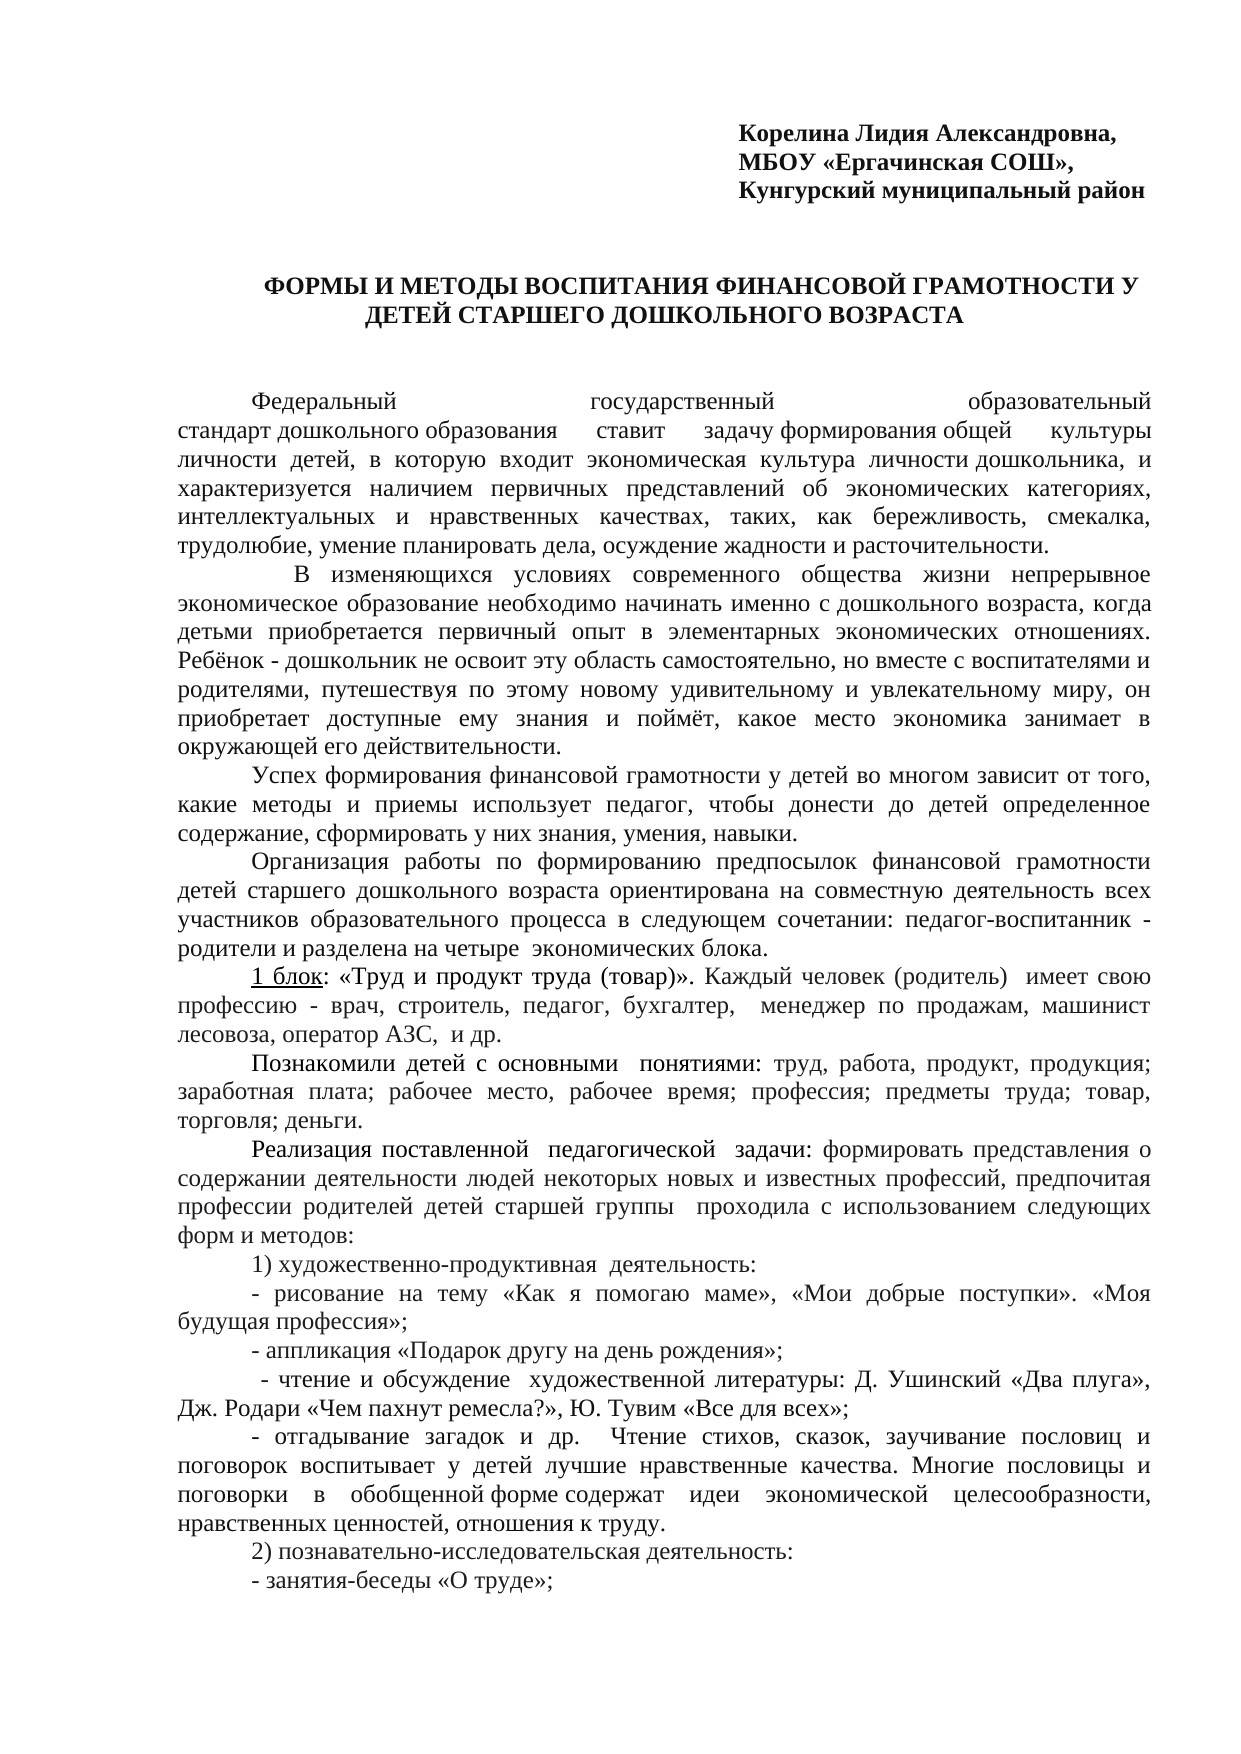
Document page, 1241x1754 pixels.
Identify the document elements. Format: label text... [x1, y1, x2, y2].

text Познакомили детей с основными понятиями: труд, работа, продукт, продукция; заработная плата; рабочее место, рабочее время; профессия; предметы труда; товар, торговля; деньги. [177, 1048, 1152, 1134]
text - аппликация «Подарок другу на день рождения»; [177, 1335, 1152, 1364]
text 1) художественно-продуктивная деятельность: [177, 1249, 1152, 1278]
text - занятия-беседы «О труде»; [177, 1565, 1152, 1594]
text Организация работы по формированию предпосылок финансовой грамотности детей старшего дошкольного возраста ориентирована на совместную деятельность всех участников образовательного процесса в следующем сочетании: педагог-воспитанник - родители и разделена на четыре экономических блока. [177, 846, 1152, 961]
text Федеральный государственный образовательный стандарт дошкольного образования ставит задачу формирования общей культуры личности детей, в которую входит экономическая культура личности дошкольника, и характеризуется наличием первичных представлений об экономических категориях, интеллектуальных и нравственных качествах, таких, как бережливость, смекалка, трудолюбие, умение планировать дела, осуждение жадности и расточительности. [177, 386, 1152, 559]
text - отгадывание загадок и др. Чтение стихов, сказок, заучивание пословиц и поговорок воспитывает у детей лучшие нравственные качества. Многие пословицы и поговорки в обобщенной форме содержат идеи экономической целесообразности, нравственных ценностей, отношения к труду. [177, 1421, 1152, 1536]
text - чтение и обсуждение художественной литературы: Д. Ушинский «Два плуга», Дж. Родари «Чем пахнут ремесла?», Ю. Тувим «Все для всех»; [177, 1364, 1152, 1421]
text ФОРМЫ И МЕТОДЫ ВОСПИТАНИЯ ФИНАНСОВОЙ ГРАМОТНОСТИ У ДЕТЕЙ СТАРШЕГО ДОШКОЛЬНОГО ВОЗРАСТА [177, 271, 1152, 329]
text - рисование на тему «Как я помогаю маме», «Мои добрые поступки». «Моя будущая профессия»; [177, 1278, 1152, 1335]
text 1 блок: «Труд и продукт труда (товар)». Каждый человек (родитель) имеет свою профессию - врач, строитель, педагог, бухгалтер, менеджер по продажам, машинист лесовоза, оператор АЗС, и др. [177, 961, 1152, 1048]
text В изменяющихся условиях современного общества жизни непрерывное экономическое образование необходимо начинать именно с дошкольного возраста, когда детьми приобретается первичный опыт в элементарных экономических отношениях. Ребёнок - дошкольник не освоит эту область самостоятельно, но вместе с воспитателями и родителями, путешествуя по этому новому удивительному и увлекательному миру, он приобретает доступные ему знания и поймёт, какое место экономика занимает в окружающей его действительности. [177, 559, 1152, 760]
text 2) познавательно-исследовательская деятельность: [177, 1536, 1152, 1565]
text Кунгурский муниципальный район [177, 176, 1152, 238]
text Корелина Лидия Александровна, [177, 118, 1152, 147]
text МБОУ «Ергачинская СОШ», [177, 147, 1152, 176]
text Успех формирования финансовой грамотности у детей во многом зависит от того, какие методы и приемы использует педагог, чтобы донести до детей определенное содержание, сформировать у них знания, умения, навыки. [177, 760, 1152, 846]
text Реализация поставленной педагогической задачи: формировать представления о содержании деятельности людей некоторых новых и известных профессий, предпочитая профессии родителей детей старшей группы проходила с использованием следующих форм и методов: [177, 1134, 1152, 1249]
